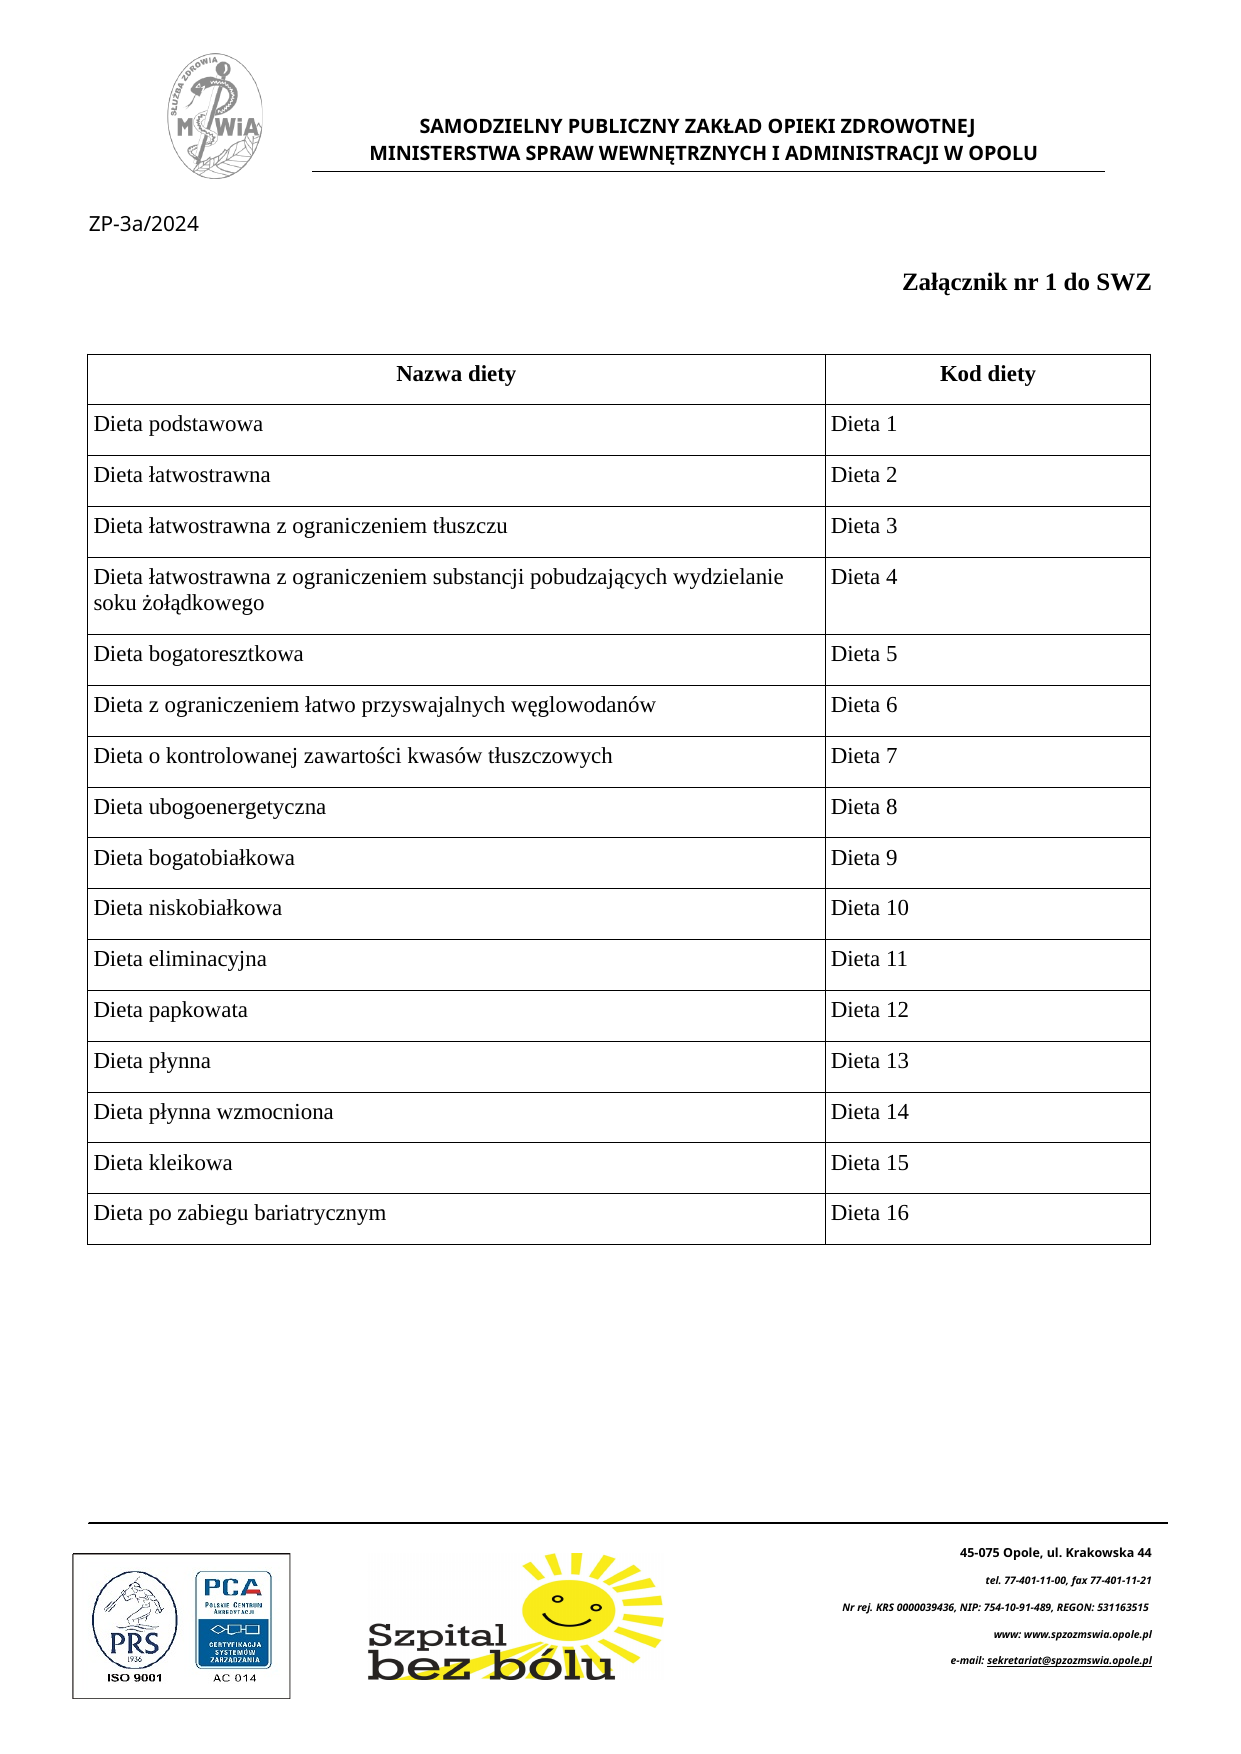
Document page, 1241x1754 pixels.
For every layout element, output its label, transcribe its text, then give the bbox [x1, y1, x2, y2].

table_cell Dieta 5 [826, 635, 1150, 685]
table_cell Dieta bogatobiałkowa [88, 838, 825, 888]
table_cell Dieta bogatoresztkowa [88, 635, 825, 685]
table_cell Dieta ubogoenergetyczna [88, 788, 825, 837]
table_cell Dieta 9 [826, 838, 1150, 888]
table_cell Dieta 10 [826, 889, 1150, 939]
table_cell Dieta niskobiałkowa [88, 889, 825, 939]
text Załącznik nr 1 do SWZ [88, 267, 1152, 296]
table_header Nazwa diety [88, 355, 825, 404]
table_cell Dieta płynna wzmocniona [88, 1093, 825, 1142]
table_cell Dieta płynna [88, 1042, 825, 1091]
picture [367, 1553, 664, 1680]
table_cell Dieta po zabiegu bariatrycznym [88, 1194, 825, 1244]
picture [167, 53, 263, 179]
table_cell Dieta 2 [826, 456, 1150, 506]
picture [72, 1553, 291, 1699]
table_cell Dieta łatwostrawna z ograniczeniem tłuszczu [88, 507, 825, 557]
table_cell Dieta 11 [826, 940, 1150, 990]
table_cell Dieta z ograniczeniem łatwo przyswajalnych węglowodanów [88, 686, 825, 736]
table_cell Dieta 6 [826, 686, 1150, 736]
table_cell Dieta 14 [826, 1093, 1150, 1142]
table_cell Dieta 13 [826, 1042, 1150, 1091]
table_cell Dieta 7 [826, 737, 1150, 786]
table_cell Dieta 12 [826, 991, 1150, 1041]
table_cell Dieta papkowata [88, 991, 825, 1041]
table_cell Dieta łatwostrawna [88, 456, 825, 506]
table_cell Dieta podstawowa [88, 405, 825, 455]
table_cell Dieta 15 [826, 1143, 1150, 1193]
table_cell Dieta eliminacyjna [88, 940, 825, 990]
table_cell Dieta o kontrolowanej zawartości kwasów tłuszczowych [88, 737, 825, 786]
text ZP-3a/2024 [88, 209, 1152, 238]
table_cell Dieta 8 [826, 788, 1150, 837]
table_cell Dieta łatwostrawna z ograniczeniem substancji pobudzających wydzielanie soku żołądkowego [88, 558, 825, 634]
table_header Kod diety [826, 355, 1150, 404]
table_cell Dieta kleikowa [88, 1143, 825, 1193]
table_cell Dieta 1 [826, 405, 1150, 455]
table_cell Dieta 16 [826, 1194, 1150, 1244]
table_cell Dieta 4 [826, 558, 1150, 634]
table_cell Dieta 3 [826, 507, 1150, 557]
